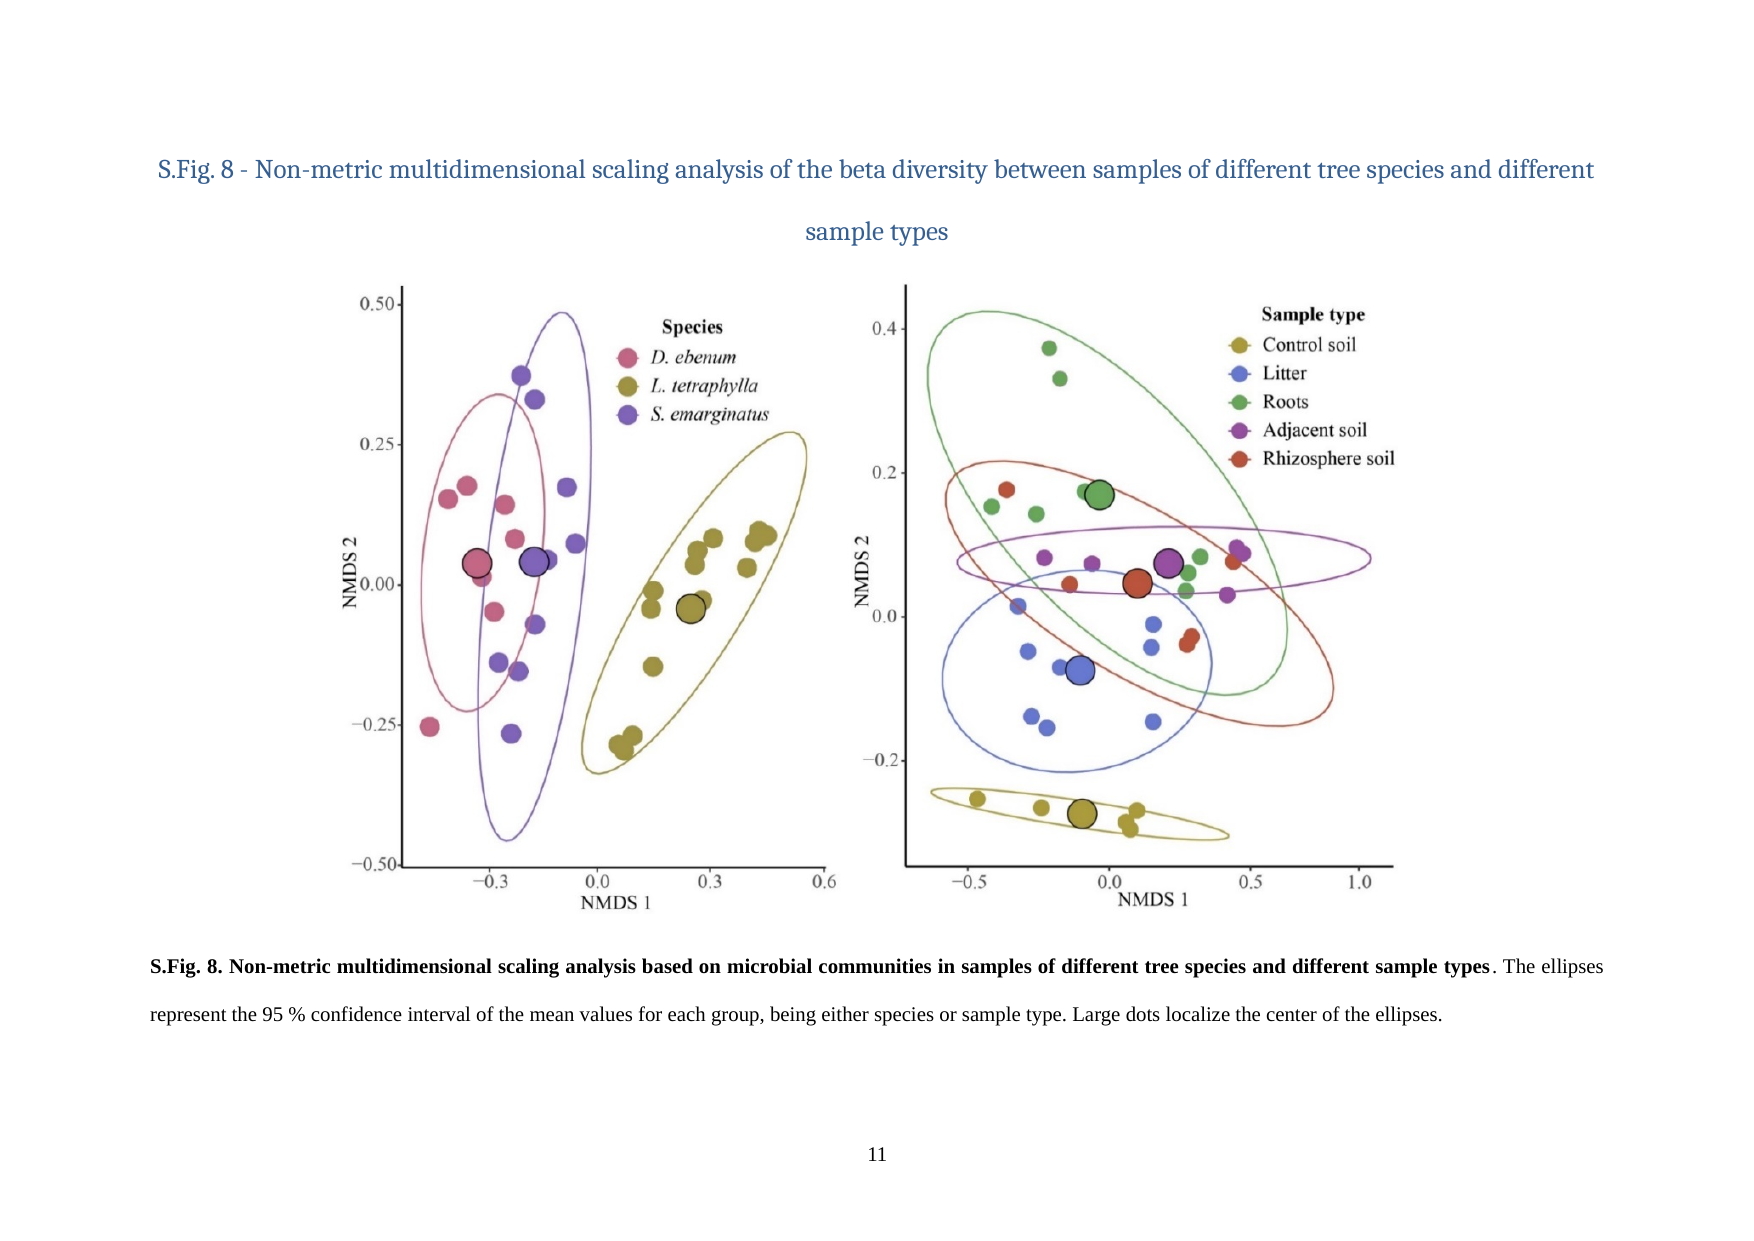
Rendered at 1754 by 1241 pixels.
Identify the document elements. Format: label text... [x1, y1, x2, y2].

picture [337, 278, 1417, 914]
subtitle S.Fig. 8 - Non-metric multidimensional scaling analysis of the beta diversity between samples of different tree species and different sample types [150, 154, 1604, 248]
text S.Fig. 8. Non-metric multidimensional scaling analysis based on microbial communities in samples of different tree species and different sample types. The ellipses represent the 95 % confidence interval of the mean values for each group, being either species or sample type. Large dots localize the center of the ellipses. [150, 954, 1604, 1026]
